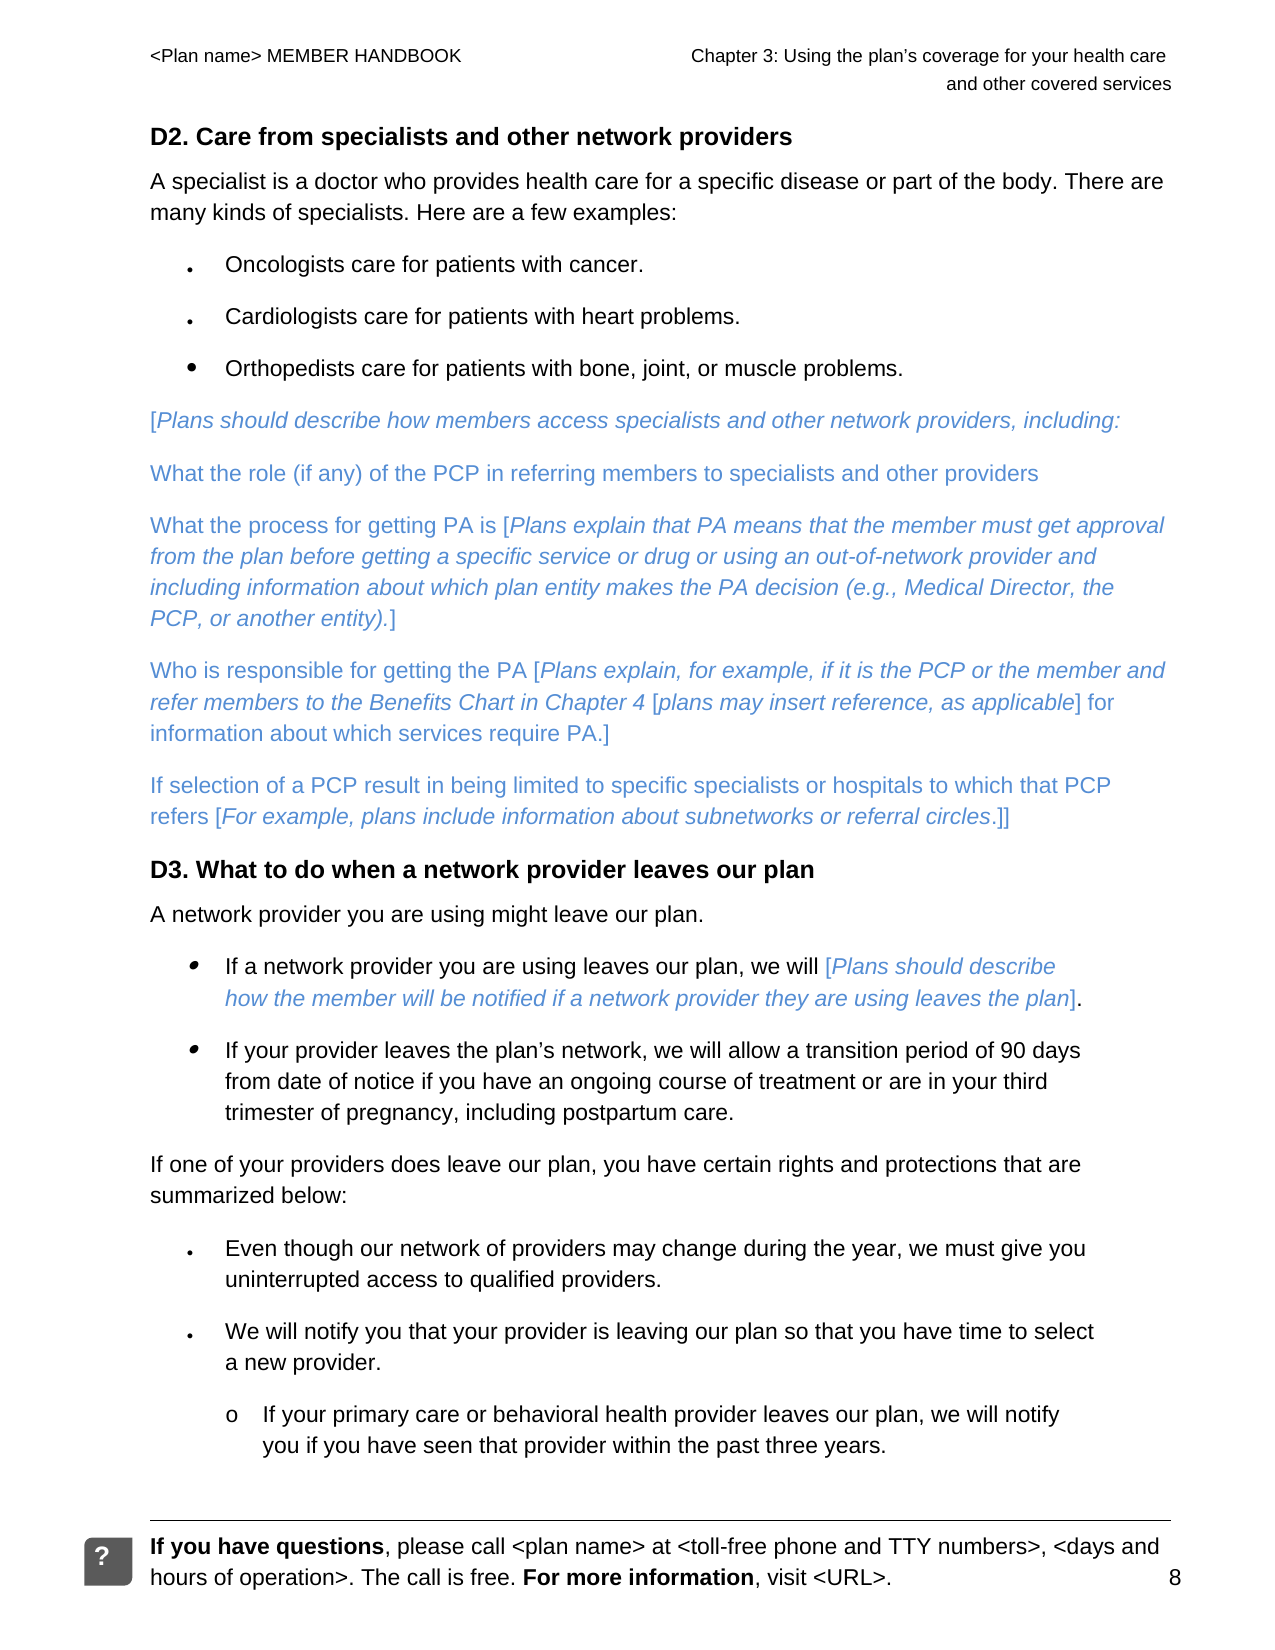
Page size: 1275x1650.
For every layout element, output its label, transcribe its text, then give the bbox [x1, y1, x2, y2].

list If selection of a PCP result in being limited to specific specialists or hospitals to which that PCP refers [For example, plans include information about subnetworks or referral circles.]] [150, 768, 1171, 831]
list Cardiologists care for patients with heart problems. [187, 300, 1096, 331]
list If your provider leaves the plan’s network, we will allow a transition period of 90 days from date of notice if you have an ongoing course of treatment or are in your third trimester of pregnancy, including postpartum care. [187, 1033, 1096, 1127]
list Oncologists care for patients with cancer. [187, 248, 1096, 279]
subtitle D2. Care from specialists and other network providers [150, 118, 1096, 152]
list If a network provider you are using leaves our plan, we will [Plans should describe how the member will be notified if a network provider they are using leaves the plan]. [187, 950, 1096, 1012]
list What the process for getting PA is [Plans explain that PA means that the member must get approval from the plan before getting a specific service or drug or using an out-of-network provider and including information about which plan entity makes the PA decision (e.g., Medical Director, the PCP, or another entity).] [150, 508, 1171, 633]
list What the role (if any) of the PCP in referring members to specialists and other providers [150, 456, 1171, 487]
text A specialist is a doctor who provides health care for a specific disease or part of the body. There are many kinds of specialists. Here are a few examples: [150, 164, 1171, 227]
text A network provider you are using might leave our plan. [150, 898, 1171, 929]
list Orthopedists care for patients with bone, joint, or muscle problems. [187, 352, 1096, 383]
list If your primary care or behavioral health provider leaves our plan, we will notify you if you have seen that provider within the past three years. [225, 1398, 1096, 1460]
text If one of your providers does leave our plan, you have certain rights and protections that are summarized below: [150, 1148, 1171, 1210]
list We will notify you that your provider is leaving our plan so that you have time to select a new provider. [187, 1314, 1096, 1377]
subtitle D3. What to do when a network provider leaves our plan [150, 852, 1096, 885]
list Who is responsible for getting the PA [Plans explain, for example, if it is the PCP or the member and refer members to the Benefits Chart in Chapter 4 [plans may insert reference, as applicable] for information about which services require PA.] [150, 654, 1171, 748]
text [Plans should describe how members access specialists and other network providers, including: [150, 404, 1171, 435]
list Even though our network of providers may change during the year, we must give you uninterrupted access to qualified providers. [187, 1231, 1096, 1293]
